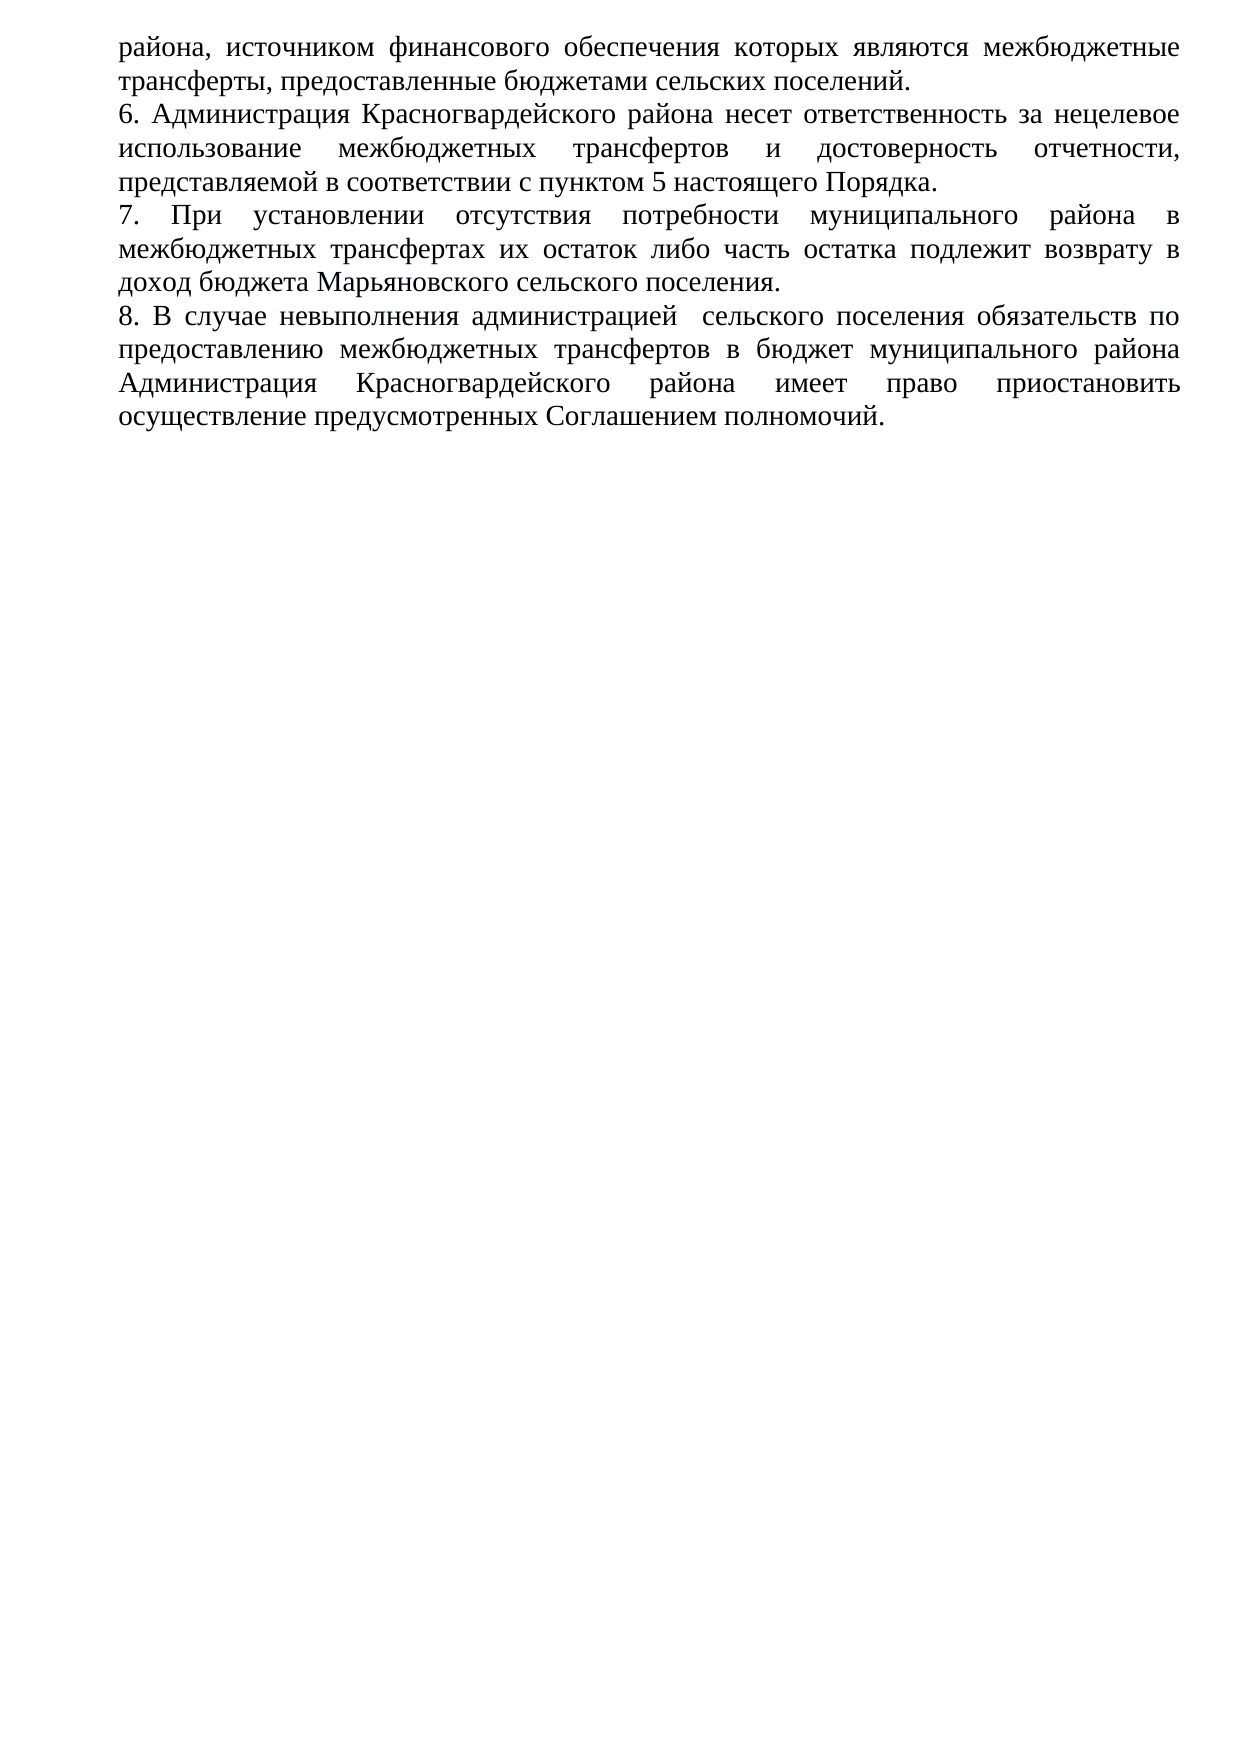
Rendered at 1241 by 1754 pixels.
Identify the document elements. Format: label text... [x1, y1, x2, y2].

text 6. Администрация Красногвардейского района несет ответственность за нецелевое использование межбюджетных трансфертов и достоверность отчетности, представляемой в соответствии с пунктом 5 настоящего Порядка. [118, 97, 1181, 197]
text 8. В случае невыполнения администрацией сельского поселения обязательств по предоставлению межбюджетных трансфертов в бюджет муниципального района Администрация Красногвардейского района имеет право приостановить осуществление предусмотренных Соглашением полномочий. [118, 298, 1181, 432]
text 7. При установлении отсутствия потребности муниципального района в межбюджетных трансфертах их остаток либо часть остатка подлежит возврату в доход бюджета Марьяновского сельского поселения. [118, 197, 1181, 298]
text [118, 29, 1181, 97]
